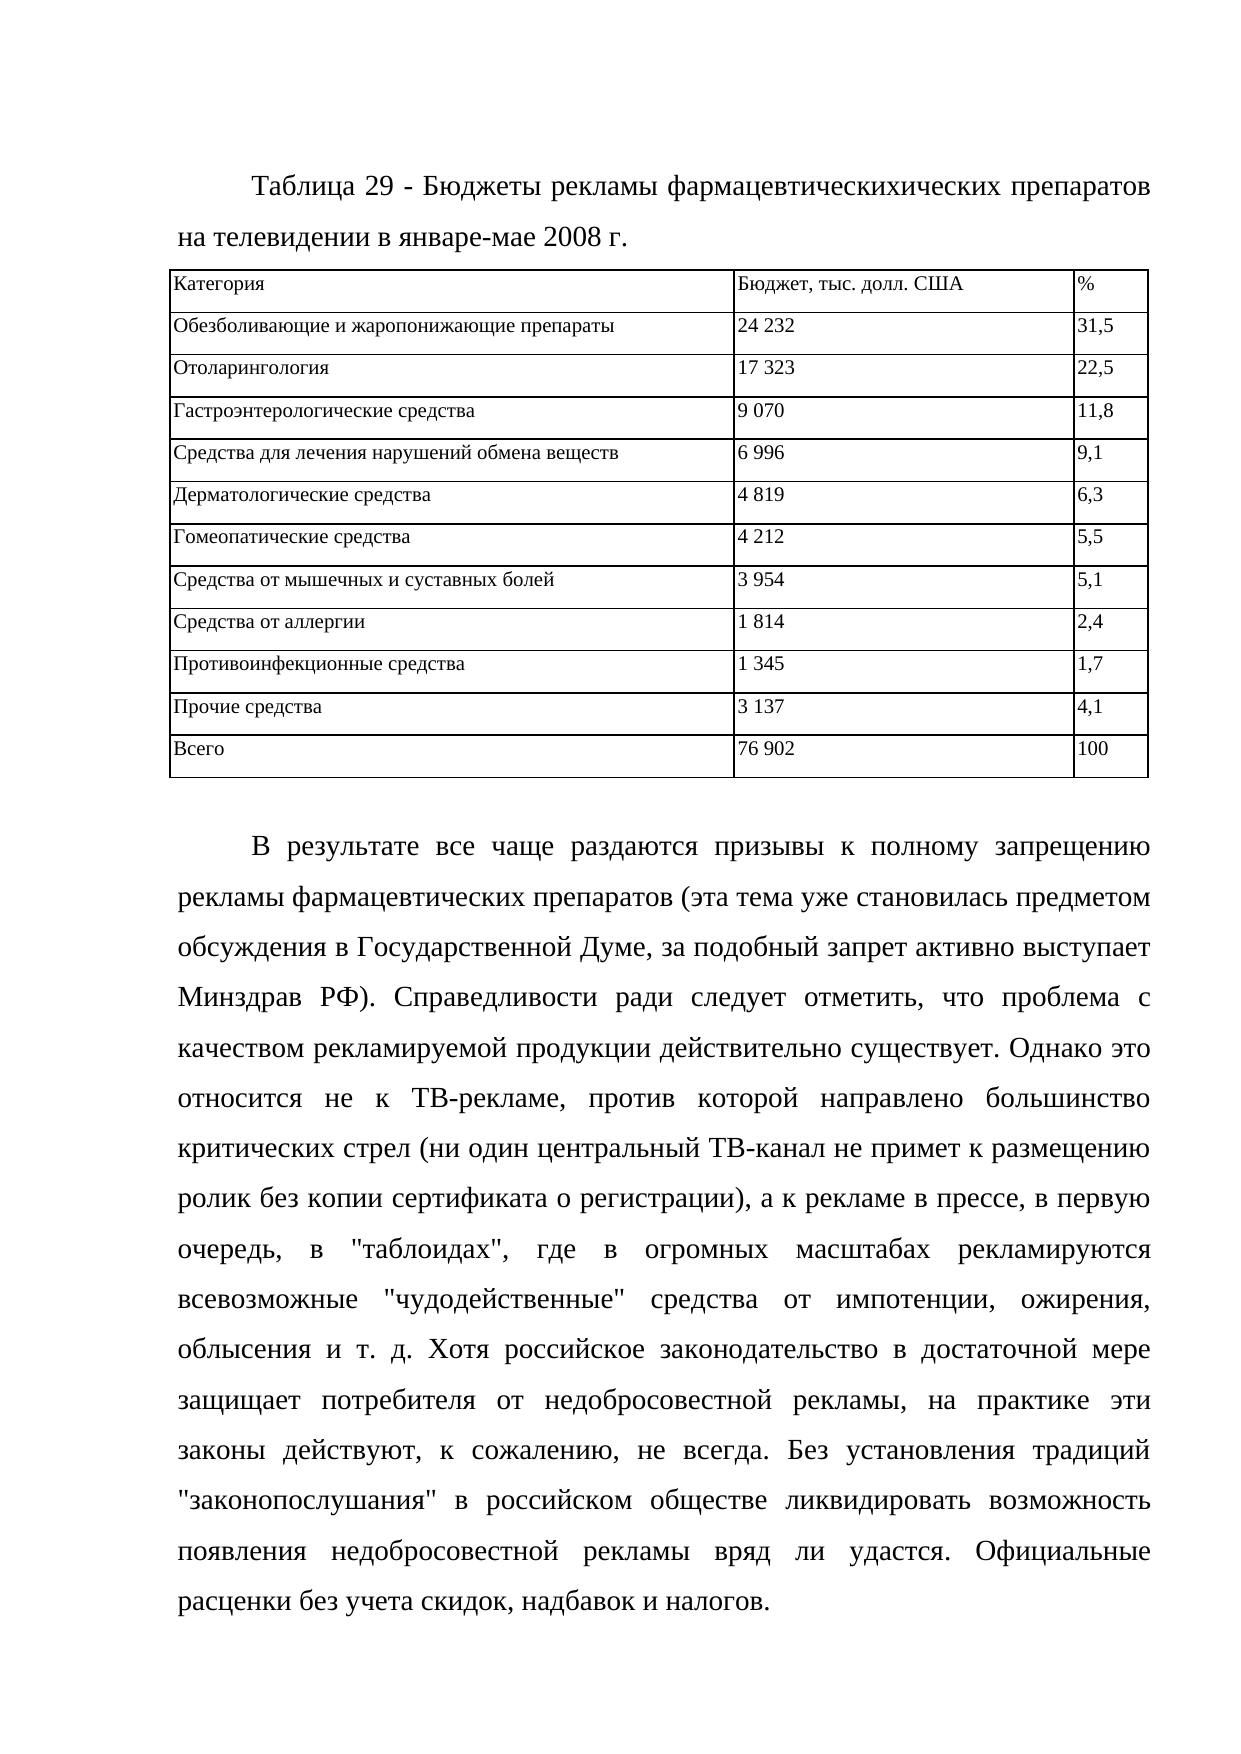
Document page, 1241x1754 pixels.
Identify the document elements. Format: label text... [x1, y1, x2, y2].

table_cell Средства для лечения нарушений обмена веществ [171, 440, 733, 481]
table_cell 1,7 [1075, 651, 1147, 692]
table_cell Гомеопатические средства [171, 525, 733, 565]
table_cell 31,5 [1075, 313, 1147, 354]
table_cell 11,8 [1075, 398, 1147, 438]
table_cell 4 819 [735, 482, 1073, 523]
table_header % [1075, 271, 1147, 311]
table_cell 1 345 [735, 651, 1073, 692]
table_cell 5,5 [1075, 525, 1147, 565]
list В результате все чаще раздаются призывы к полному запрещению рекламы фармацевтических препаратов (эта тема уже становилась предметом обсуждения в Государственной Думе, за подобный запрет активно выступает Минздрав РФ). Справедливости ради следует отметить, что проблема с качеством рекламируемой продукции действительно существует. Однако это относится не к ТВ-рекламе, против которой направлено большинство критических стрел (ни один центральный ТВ-канал не примет к размещению ролик без копии сертификата о регистрации), а к рекламе в прессе, в первую очередь, в "таблоидах", где в огромных масштабах рекламируются всевозможные "чудодейственные" средства от импотенции, ожирения, облысения и т. д. Хотя российское законодательство в достаточной мере защищает потребителя от недобросовестной рекламы, на практике эти законы действуют, к сожалению, не всегда. Без установления традиций "законопослушания" в российском обществе ликвидировать возможность появления недобросовестной рекламы вряд ли удастся. Официальные расценки без учета скидок, надбавок и налогов. [177, 828, 1152, 1617]
list Таблица 29 - Бюджеты рекламы фармацевтическихических препаратов на телевидении в январе-мае 2008 г. [177, 168, 1152, 252]
table_cell Дерматологические средства [171, 482, 733, 523]
table_cell Обезболивающие и жаропонижающие препараты [171, 313, 733, 354]
table_cell 3 137 [735, 694, 1073, 734]
table_cell 24 232 [735, 313, 1073, 354]
table_cell 3 954 [735, 567, 1073, 607]
table_header Категория [171, 271, 733, 311]
table_cell Средства от аллергии [171, 609, 733, 650]
table_cell Гастроэнтерологические средства [171, 398, 733, 438]
table_cell 4,1 [1075, 694, 1147, 734]
table_header Бюджет, тыс. долл. США [735, 271, 1073, 311]
table_cell Отоларингология [171, 355, 733, 396]
table_cell 2,4 [1075, 609, 1147, 650]
table_cell 1 814 [735, 609, 1073, 650]
table_cell 76 902 [735, 736, 1073, 777]
table_cell Всего [171, 736, 733, 777]
table_cell 17 323 [735, 355, 1073, 396]
table_cell 22,5 [1075, 355, 1147, 396]
table_cell Средства от мышечных и суставных болей [171, 567, 733, 607]
table_cell 6,3 [1075, 482, 1147, 523]
table_cell Противоинфекционные средства [171, 651, 733, 692]
table_cell 9 070 [735, 398, 1073, 438]
table_cell 5,1 [1075, 567, 1147, 607]
table_cell 100 [1075, 736, 1147, 777]
table_cell 6 996 [735, 440, 1073, 481]
table_cell 4 212 [735, 525, 1073, 565]
table_cell 9,1 [1075, 440, 1147, 481]
table_cell Прочие средства [171, 694, 733, 734]
